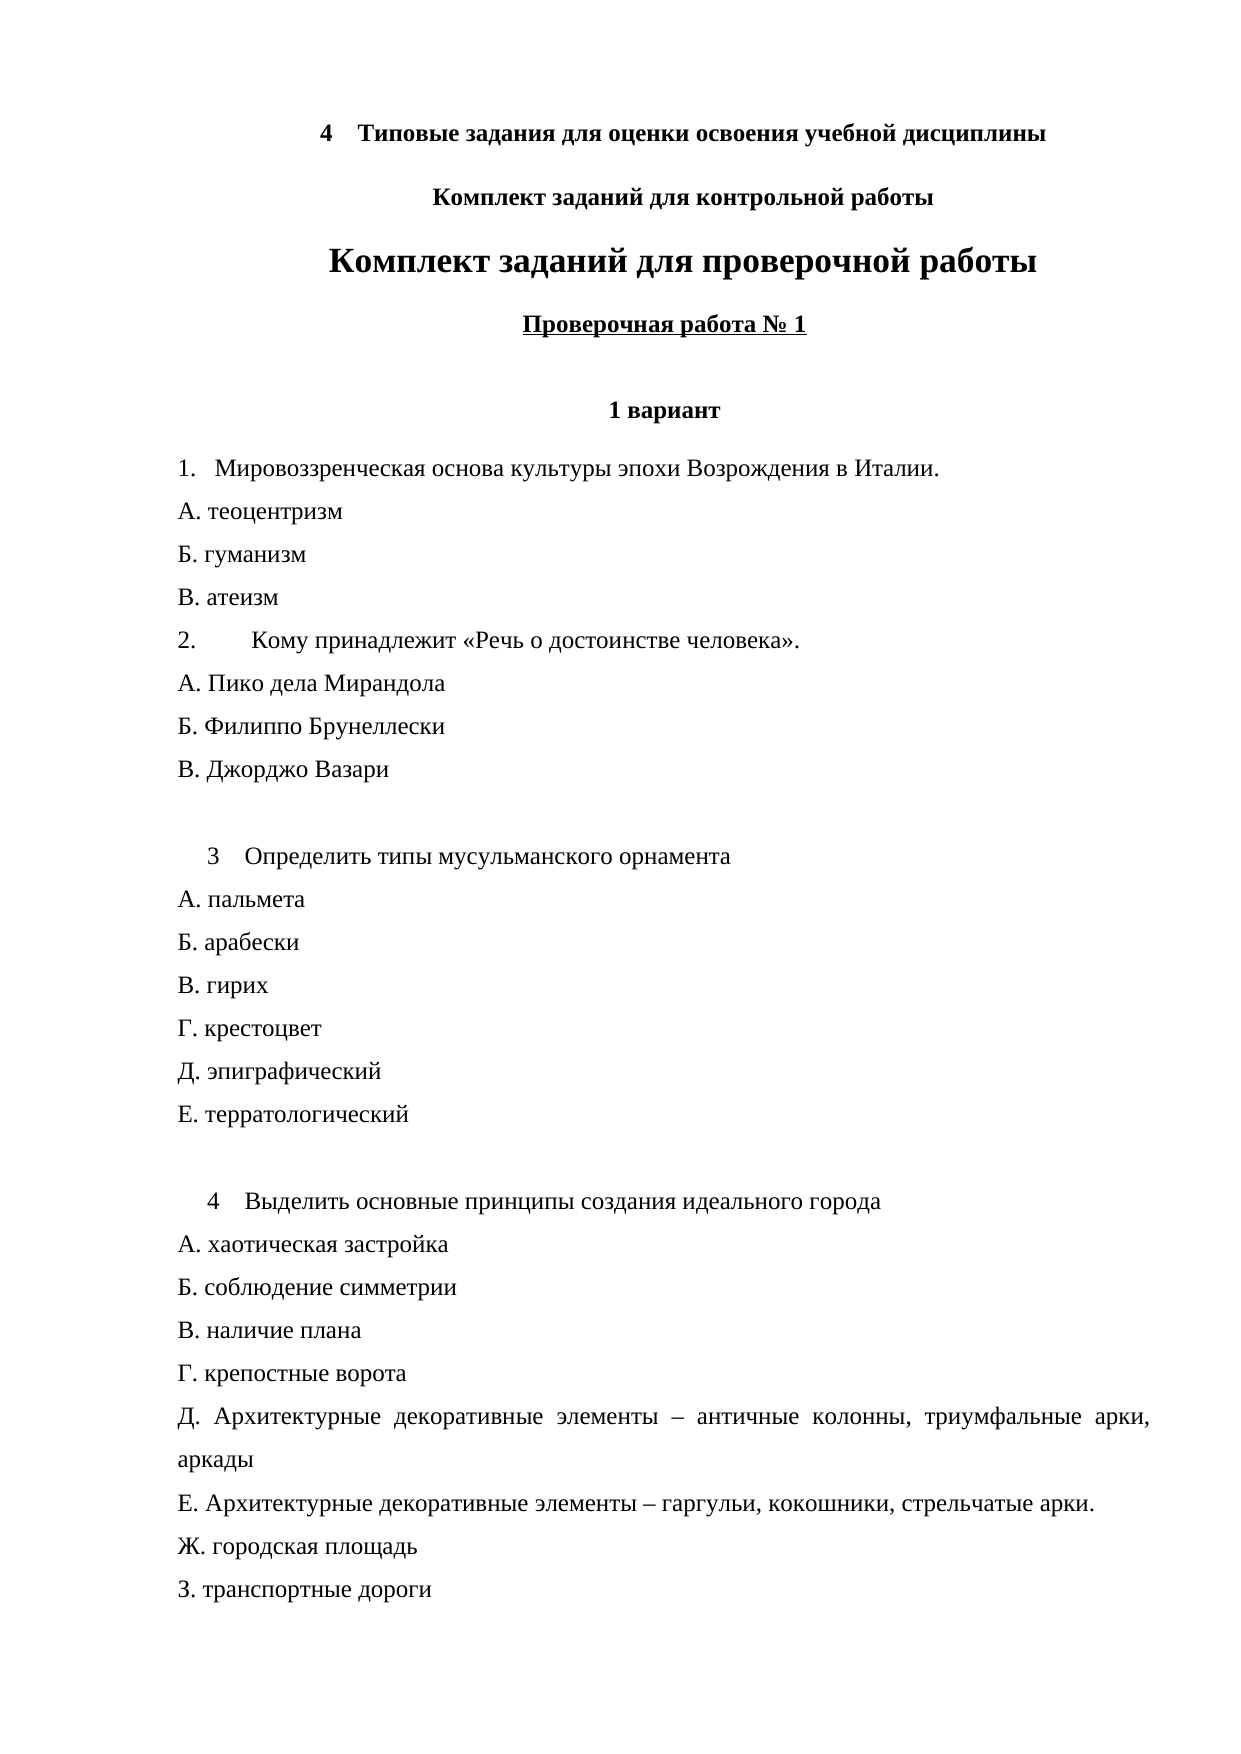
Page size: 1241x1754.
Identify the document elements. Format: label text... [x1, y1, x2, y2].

subtitle Типовые задания для оценки освоения учебной дисциплины [215, 118, 1152, 147]
list Б. гуманизм [177, 539, 1152, 568]
list Г. крепостные ворота [177, 1358, 1152, 1387]
list Определить типы мусульманского орнамента [207, 841, 1152, 869]
list Е. Архитектурные декоративные элементы – гаргульи, кокошники, стрельчатые арки. [177, 1488, 1152, 1516]
list Кому принадлежит «Речь о достоинстве человека». [177, 625, 1152, 654]
list В. гирих [177, 970, 1152, 999]
list А. пальмета [177, 884, 1152, 913]
list Д. Архитектурные декоративные элементы – античные колонны, триумфальные арки, аркады [177, 1401, 1152, 1473]
list Мировоззренческая основа культуры эпохи Возрождения в Италии. [177, 453, 1152, 481]
list Ж. городская площадь [177, 1531, 1152, 1559]
text Комплект заданий для контрольной работы [215, 182, 1152, 211]
text Проверочная работа № 1 [177, 309, 1152, 338]
list В. Джорджо Вазари [177, 754, 1152, 783]
list А. Пико дела Мирандола [177, 668, 1152, 697]
list Г. крестоцвет [177, 1013, 1152, 1042]
text Комплект заданий для проверочной работы [215, 239, 1152, 280]
list Выделить основные принципы создания идеального города [207, 1186, 1152, 1214]
list Б. Филиппо Брунеллески [177, 711, 1152, 740]
list Д. эпиграфический [177, 1056, 1152, 1085]
list Б. соблюдение симметрии [177, 1272, 1152, 1301]
list А. теоцентризм [177, 496, 1152, 524]
list Е. терратологический [177, 1099, 1152, 1128]
list В. атеизм [177, 582, 1152, 611]
list В. наличие плана [177, 1315, 1152, 1344]
list Б. арабески [177, 927, 1152, 956]
list З. транспортные дороги [177, 1574, 1152, 1603]
text 1 вариант [177, 395, 1152, 424]
list А. хаотическая застройка [177, 1229, 1152, 1258]
